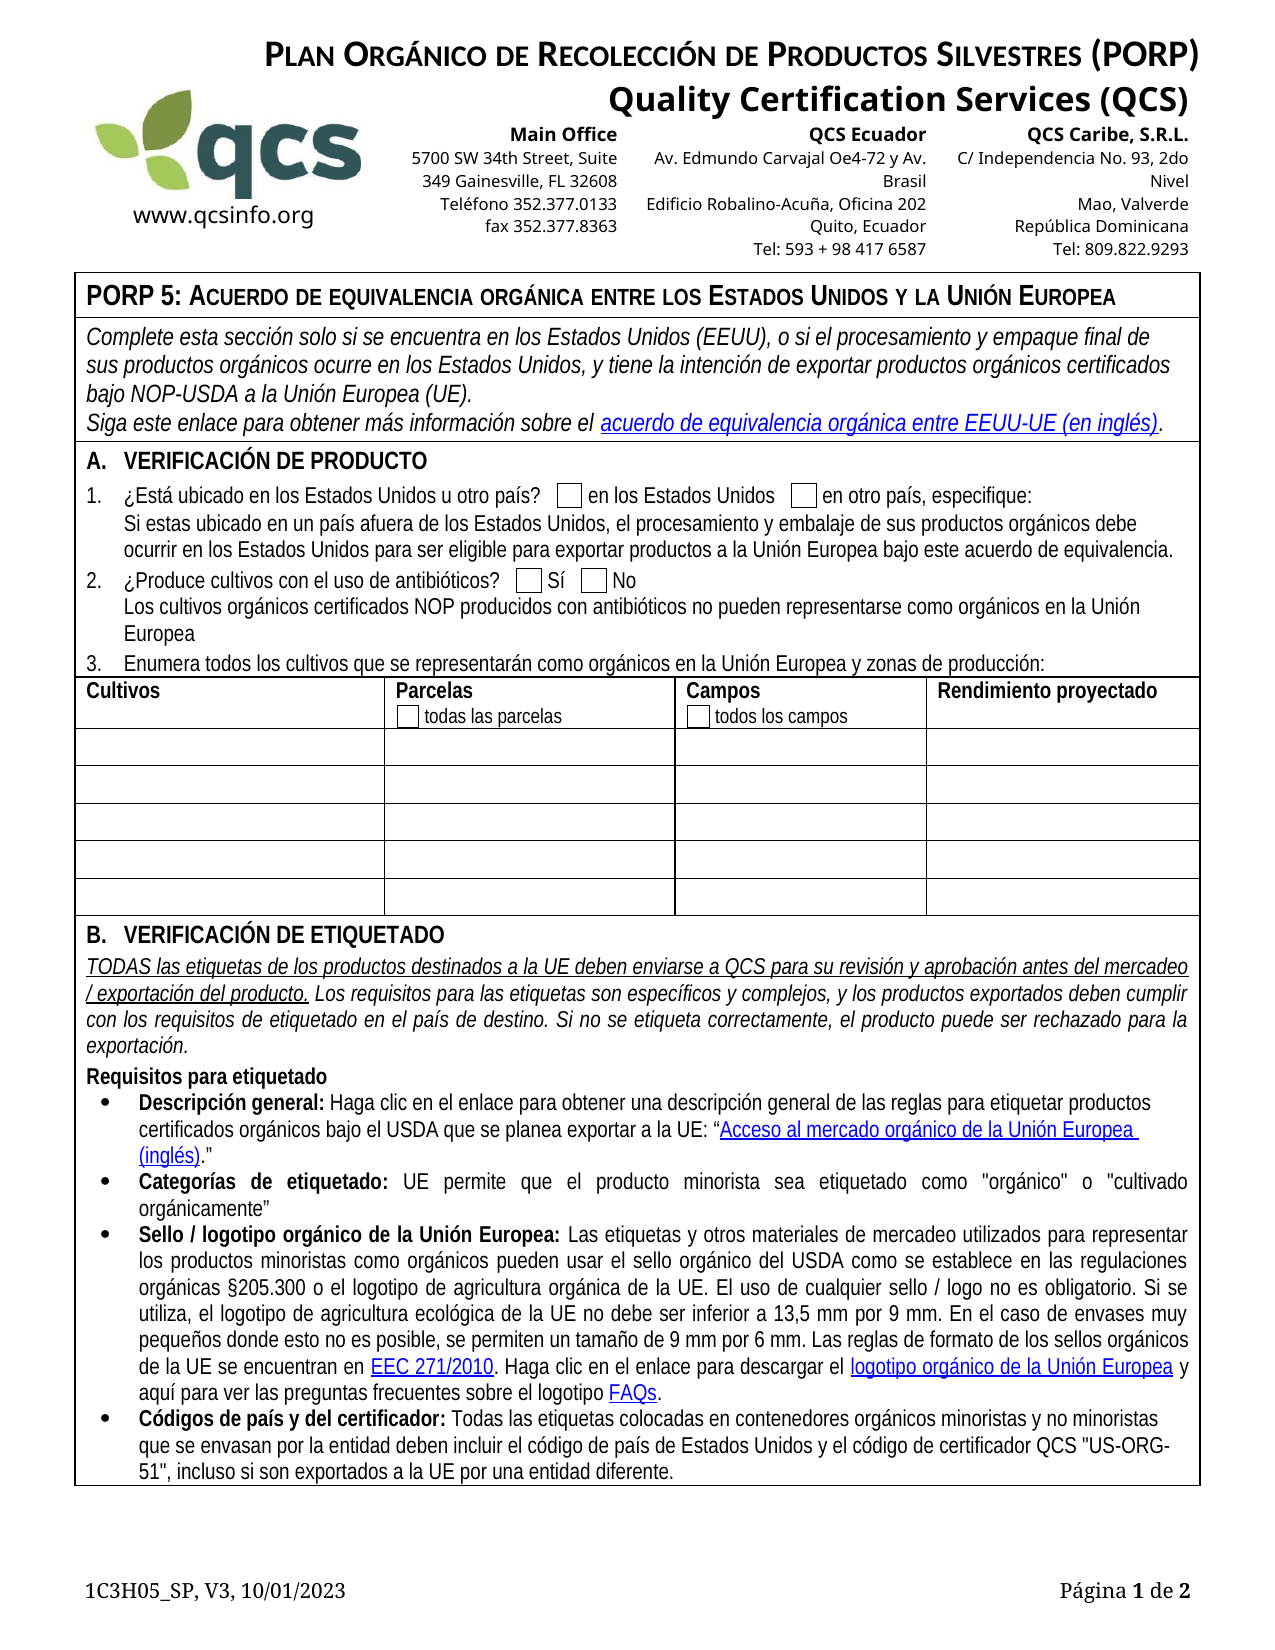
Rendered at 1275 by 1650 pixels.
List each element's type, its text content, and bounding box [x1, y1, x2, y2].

table_cell [76, 766, 384, 803]
table_cell [385, 766, 674, 803]
table_cell [385, 879, 674, 915]
table_cell [76, 841, 384, 878]
picture [95, 90, 361, 199]
table_cell [76, 804, 384, 840]
table_cell [927, 879, 1199, 915]
table_cell [676, 766, 926, 803]
table_cell VERIFICACIÓN DE PRODUCTO ¿Está ubicado en los Estados Unidos u otro país? en los Estados Unidos en otro país, especifique: Si estas ubicado en un país afuera de los Estados Unidos, el procesamiento y embalaje de sus productos orgánicos debe ocurrir en los Estados Unidos para ser eligible para exportar productos a la Unión Europea bajo este acuerdo de equivalencia. ¿Produce cultivos con el uso de antibióticos? Sí No Los cultivos orgánicos certificados NOP producidos con antibióticos no pueden representarse como orgánicos en la Unión Europea Enumera todos los cultivos que se representarán como orgánicos en la Unión Europea y zonas de producción: [76, 442, 1199, 676]
table_cell [676, 804, 926, 840]
table_cell [76, 729, 384, 765]
table_cell [385, 841, 674, 878]
table_cell [927, 841, 1199, 878]
table_cell Parcelas todas las parcelas [385, 678, 674, 728]
table_cell [76, 879, 384, 915]
table_cell [676, 879, 926, 915]
table_cell Campos todos los campos [676, 678, 926, 728]
table_cell [676, 841, 926, 878]
table_cell [927, 766, 1199, 803]
table_cell [927, 729, 1199, 765]
table_cell [385, 804, 674, 840]
table_cell Rendimiento proyectado [927, 678, 1199, 728]
table_cell [676, 729, 926, 765]
table_cell Complete esta sección solo si se encuentra en los Estados Unidos (EEUU), o si el procesamiento y empaque final de sus productos orgánicos ocurre en los Estados Unidos, y tiene la intención de exportar productos orgánicos certificados bajo NOP-USDA a la Unión Europea (UE). Siga este enlace para obtener más información sobre el acuerdo de equivalencia orgánica entre EEUU-UE (en inglés). [76, 318, 1199, 441]
table_cell VERIFICACIÓN DE ETIQUETADO TODAS las etiquetas de los productos destinados a la UE deben enviarse a QCS para su revisión y aprobación antes del mercadeo / exportación del producto. Los requisitos para las etiquetas son específicos y complejos, y los productos exportados deben cumplir con los requisitos de etiquetado en el país de destino. Si no se etiqueta correctamente, el producto puede ser rechazado para la exportación. Requisitos para etiquetado Descripción general: Haga clic en el enlace para obtener una descripción general de las reglas para etiquetar productos certificados orgánicos bajo el USDA que se planea exportar a la UE: “Acceso al mercado orgánico de la Unión Europea (inglés).” Categorías de etiquetado: UE permite que el producto minorista sea etiquetado como "orgánico" o "cultivado orgánicamente” Sello / logotipo orgánico de la Unión Europea: Las etiquetas y otros materiales de mercadeo utilizados para representar los productos minoristas como orgánicos pueden usar el sello orgánico del USDA como se establece en las regulaciones orgánicas §205.300 o el logotipo de agricultura orgánica de la UE. El uso de cualquier sello / logo no es obligatorio. Si se utiliza, el logotipo de agricultura ecológica de la UE no debe ser inferior a 13,5 mm por 9 mm. En el caso de envases muy pequeños donde esto no es posible, se permiten un tamaño de 9 mm por 6 mm. Las reglas de formato de los sellos orgánicos de la UE se encuentran en EEC 271/2010. Haga clic en el enlace para descargar el logotipo orgánico de la Unión Europea y aquí para ver las preguntas frecuentes sobre el logotipo FAQs. Códigos de país y del certificador: Todas las etiquetas colocadas en contenedores orgánicos minoristas y no minoristas que se envasan por la entidad deben incluir el código de país de Estados Unidos y el código de certificador QCS "US-ORG-51", incluso si son exportados a la UE por una entidad diferente. [76, 916, 1199, 1484]
table_cell [927, 804, 1199, 840]
table_header PORP 5: Acuerdo de equivalencia orgánica entre los Estados Unidos y la Unión Europea [76, 273, 1199, 317]
table_cell [385, 729, 674, 765]
table_cell Cultivos [76, 678, 384, 728]
